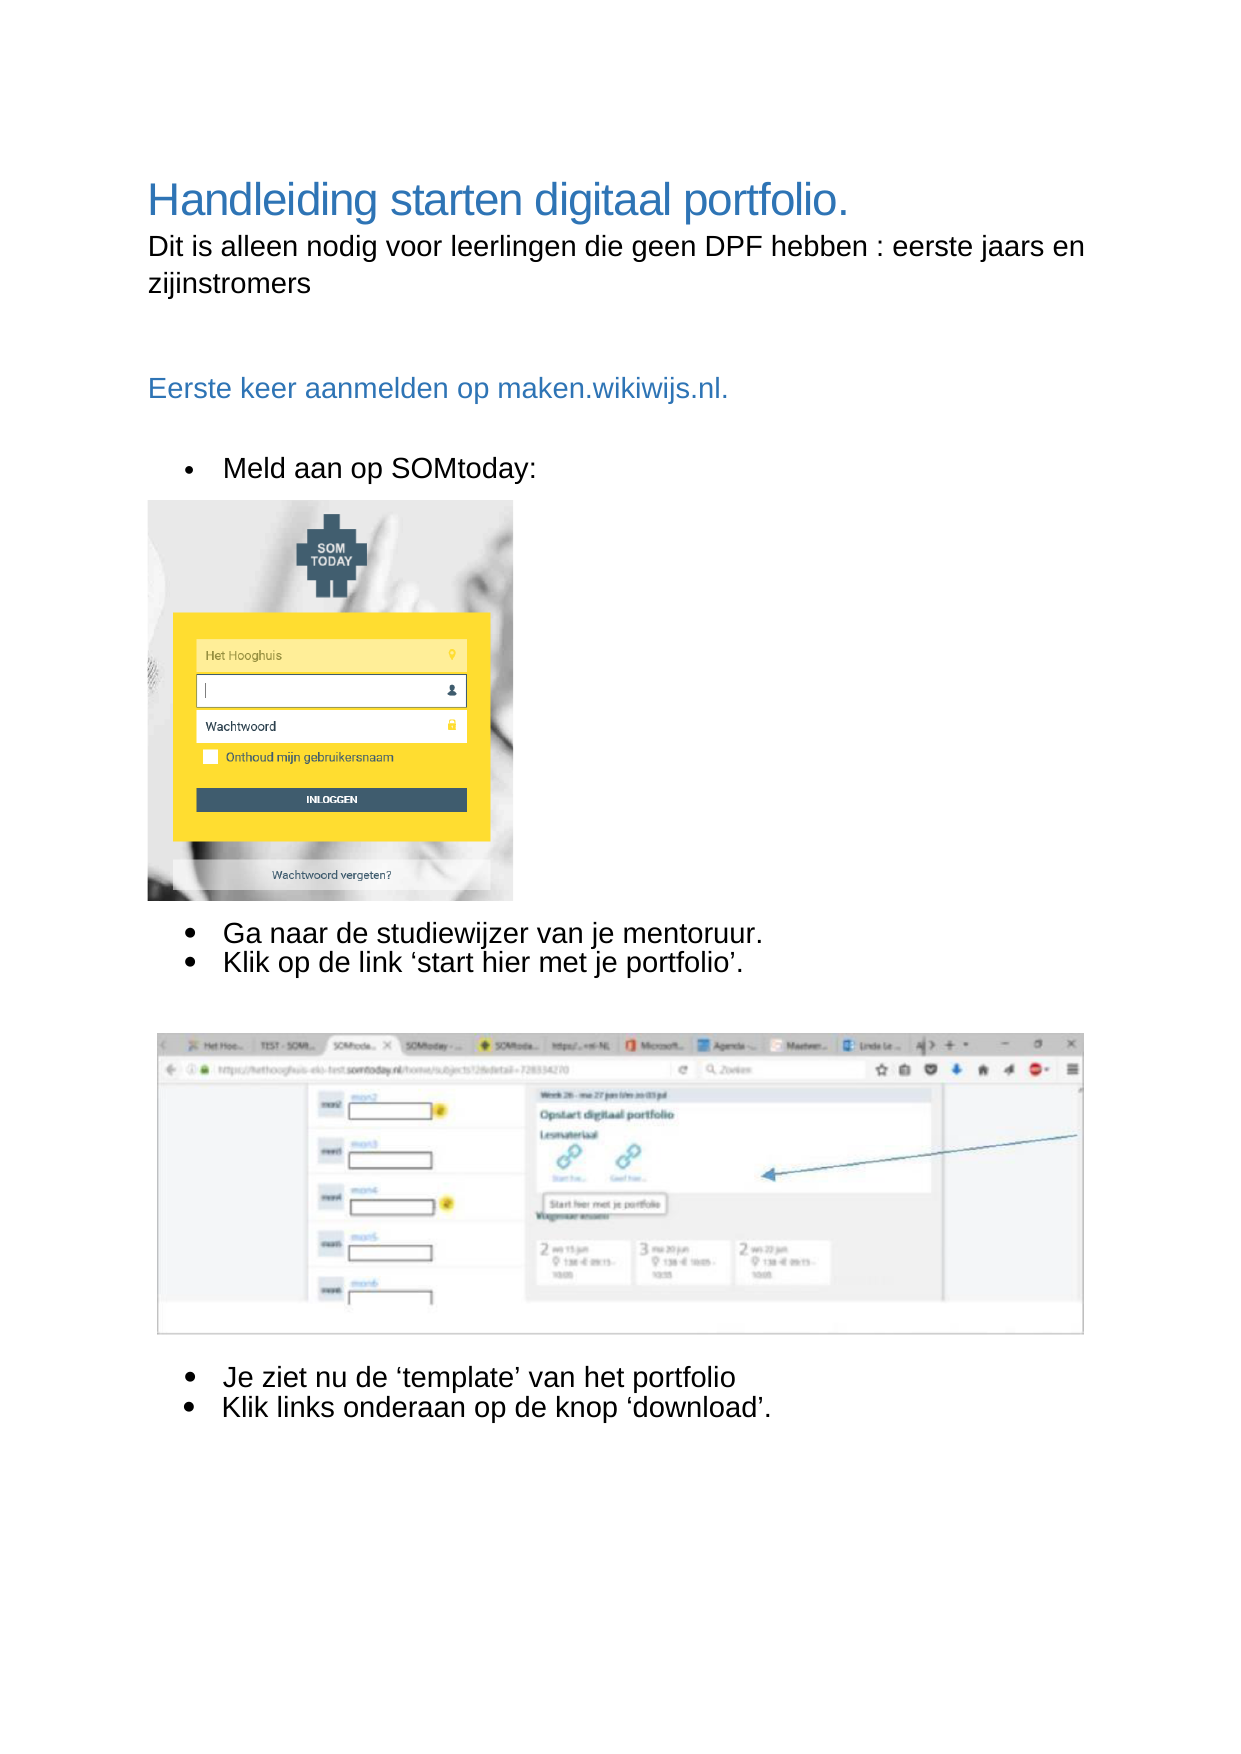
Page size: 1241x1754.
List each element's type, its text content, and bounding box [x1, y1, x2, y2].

picture [147, 1025, 1093, 1345]
list Klik links onderaan op de knop ‘download’. [184, 1393, 1093, 1423]
picture [147, 500, 514, 901]
list Meld aan op SOMtoday: [185, 454, 1093, 484]
text Dit is alleen nodig voor leerlingen die geen DPF hebben : eerste jaars en zijinstromers [148, 229, 1093, 299]
subtitle Handleiding starten digitaal portfolio. [148, 173, 1093, 225]
list Je ziet nu de ‘template’ van het portfolio [185, 1364, 1093, 1393]
list Klik op de link ‘start hier met je portfolio’. [185, 949, 1093, 979]
subtitle Eerste keer aanmelden op maken.wikiwijs.nl. [148, 371, 1093, 405]
list Ga naar de studiewijzer van je mentoruur. [185, 919, 1093, 949]
